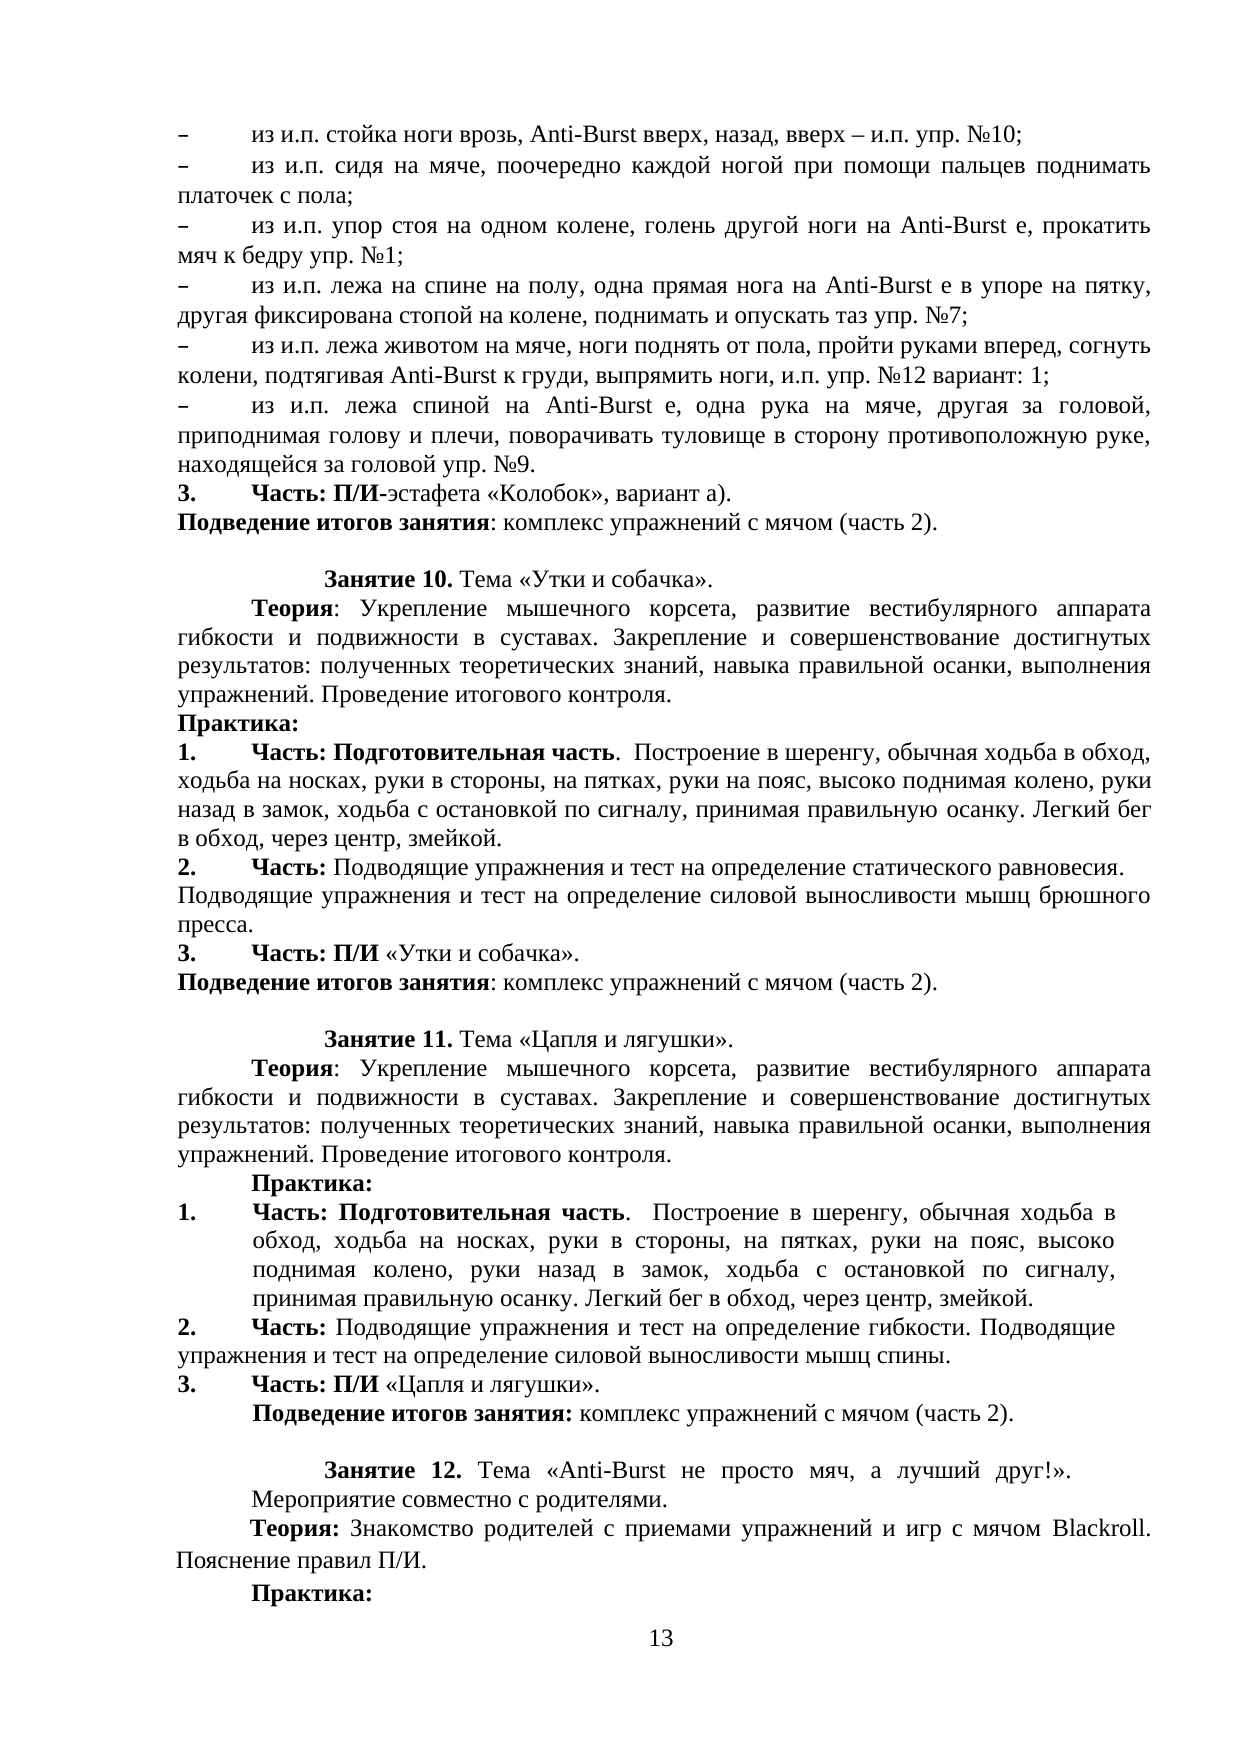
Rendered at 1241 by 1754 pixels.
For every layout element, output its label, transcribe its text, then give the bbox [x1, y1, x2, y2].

text Занятие 11. Тема «Цапля и лягушки». [251, 1024, 1071, 1053]
list Подведение итогов занятия: комплекс упражнений с мячом (часть 2). [177, 507, 1071, 536]
text Теория: Укрепление мышечного корсета, развитие вестибулярного аппарата гибкости и подвижности в суставах. Закрепление и совершенствование достигнутых результатов: полученных теоретических знаний, навыка правильной осанки, выполнения упражнений. Проведение итогового контроля. [177, 593, 1152, 708]
list из и.п. лежа на спине на полу, одна прямая нога на Anti-Burst е в упоре на пятку, другая фиксирована стопой на колене, поднимать и опускать таз упр. №7; [177, 269, 1152, 329]
list Часть: П/И «Утки и собачка». [177, 938, 1152, 967]
list из и.п. стойка ноги врозь, Anti-Burst вверх, назад, вверх – и.п. упр. №10; [177, 118, 1152, 149]
list из и.п. сидя на мяче, поочередно каждой ногой при помощи пальцев поднимать платочек с пола; [177, 149, 1152, 209]
text Подводящие упражнения и тест на определение силовой выносливости мышц брюшного пресса. [177, 881, 1152, 938]
text Практика: [177, 1578, 1116, 1607]
text Практика: [177, 708, 1116, 737]
text Занятие 10. Тема «Утки и собачка». [251, 564, 1071, 593]
list Часть: П/И «Цапля и лягушки». [177, 1369, 1116, 1398]
text Теория: Знакомство родителей с приемами упражнений и игр с мячом Blackroll. Пояснение правил П/И. [176, 1513, 1152, 1574]
list из и.п. лежа животом на мяче, ноги поднять от пола, пройти руками вперед, согнуть колени, подтягивая Anti-Burst к груди, выпрямить ноги, и.п. упр. №12 вариант: 1; [177, 329, 1152, 389]
list Часть: П/И-эстафета «Колобок», вариант а). [177, 478, 1071, 507]
list из и.п. упор стоя на одном колене, голень другой ноги на Anti-Burst е, прокатить мяч к бедру упр. №1; [177, 209, 1152, 269]
list из и.п. лежа спиной на Anti-Burst е, одна рука на мяче, другая за головой, приподнимая голову и плечи, поворачивать туловище в сторону противоположную руке, находящейся за головой упр. №9. [177, 389, 1152, 478]
text Практика: [177, 1168, 1116, 1197]
list Часть: Подводящие упражнения и тест на определение гибкости. Подводящие упражнения и тест на определение силовой выносливости мышц спины. [177, 1312, 1116, 1369]
list Подведение итогов занятия: комплекс упражнений с мячом (часть 2). [252, 1398, 1071, 1427]
list Часть: Подводящие упражнения и тест на определение статического равновесия. [177, 852, 1152, 881]
text Теория: Укрепление мышечного корсета, развитие вестибулярного аппарата гибкости и подвижности в суставах. Закрепление и совершенствование достигнутых результатов: полученных теоретических знаний, навыка правильной осанки, выполнения упражнений. Проведение итогового контроля. [177, 1053, 1152, 1168]
list Подведение итогов занятия: комплекс упражнений с мячом (часть 2). [177, 967, 1071, 996]
text Занятие 12. Тема «Anti-Burst не просто мяч, а лучший друг!». Мероприятие совместно с родителями. [251, 1456, 1071, 1513]
